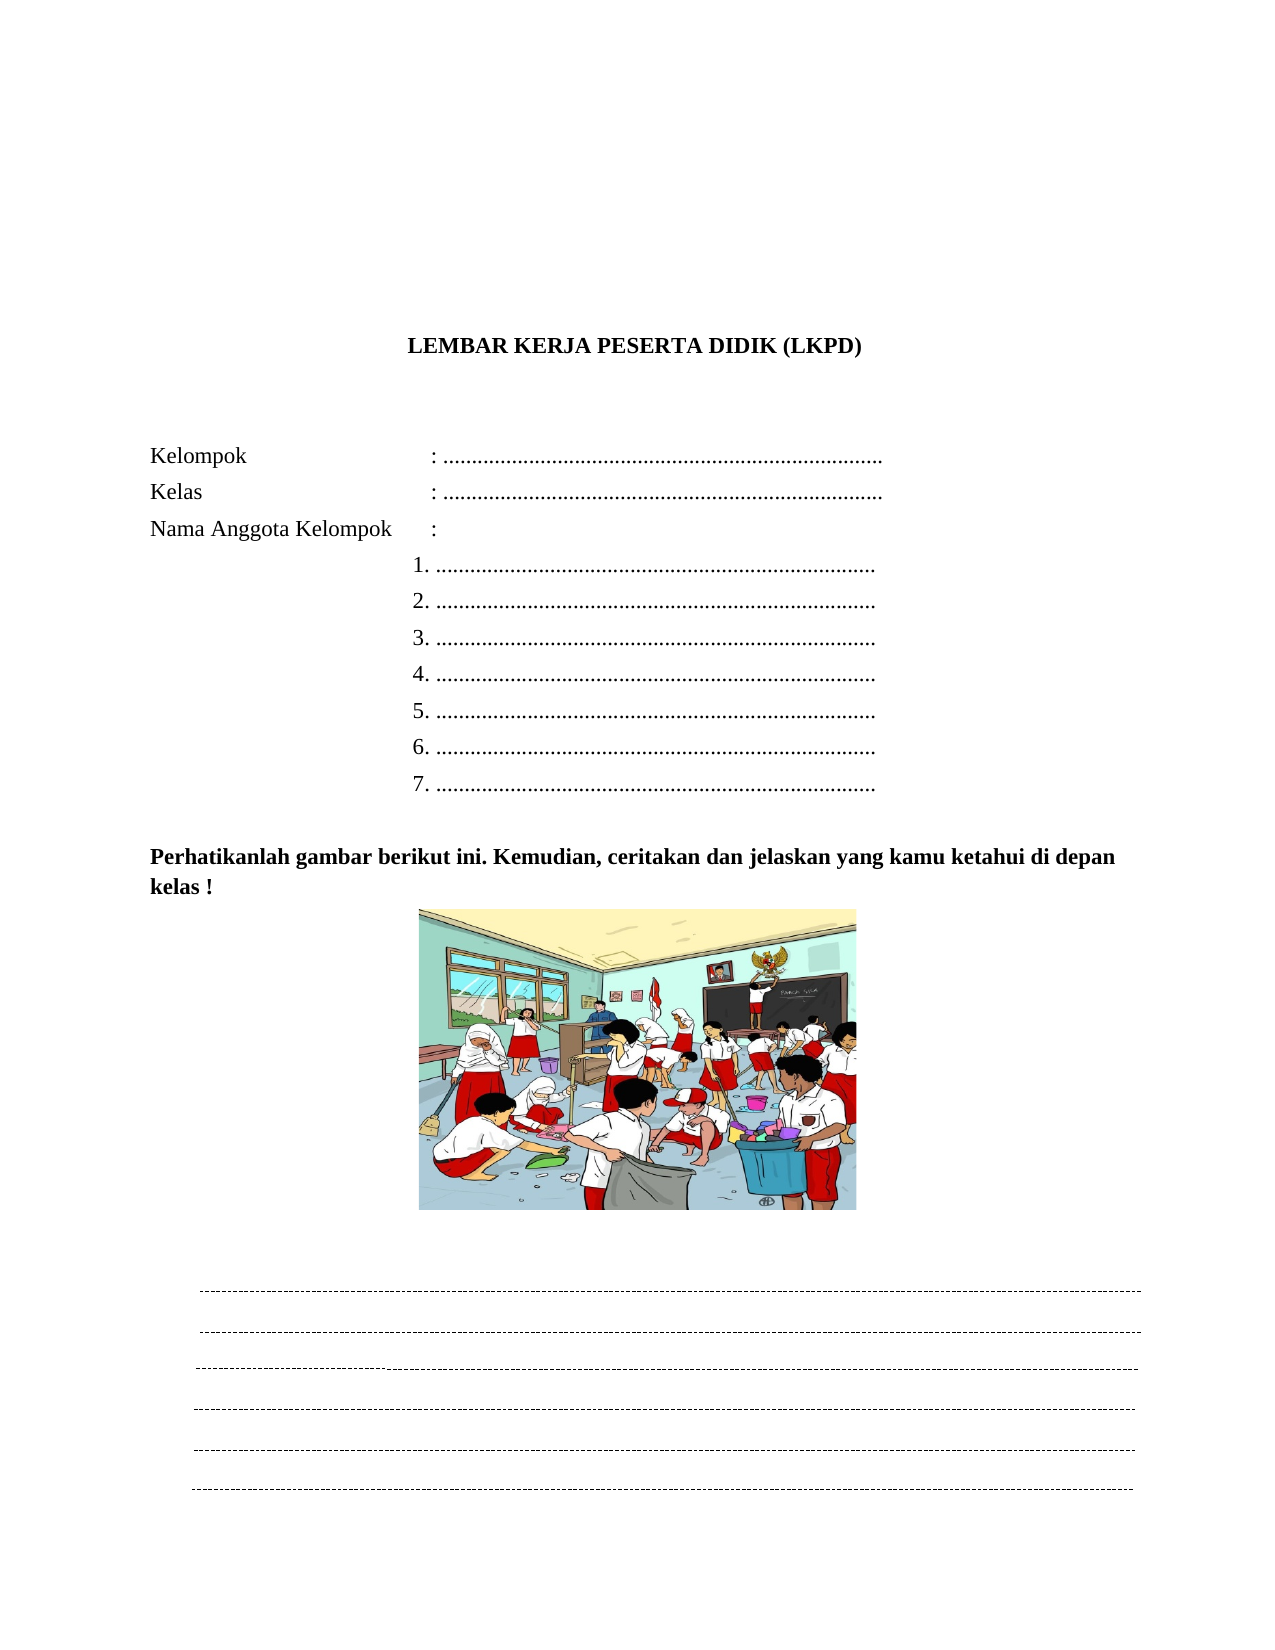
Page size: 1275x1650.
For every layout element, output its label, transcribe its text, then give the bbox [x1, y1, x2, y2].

picture [418, 909, 857, 1210]
text Nama Anggota Kelompok : [150, 514, 1125, 541]
text 6. ............................................................................. [150, 733, 1125, 760]
text 3. ............................................................................. [150, 624, 1125, 650]
text 5. ............................................................................. [150, 697, 1125, 723]
text 2. ............................................................................. [150, 587, 1125, 614]
text LEMBAR KERJA PESERTA DIDIK (LKPD) [150, 332, 1119, 359]
text 4. ............................................................................. [150, 660, 1125, 687]
text 1. ............................................................................. [150, 551, 1125, 577]
text 7. ............................................................................. [150, 770, 1125, 796]
text Kelas : ............................................................................. [150, 478, 1125, 504]
text Kelompok : ............................................................................. [150, 442, 1125, 468]
text Perhatikanlah gambar berikut ini. Kemudian, ceritakan dan jelaskan yang kamu ketahui di depan kelas ! [150, 843, 1125, 899]
